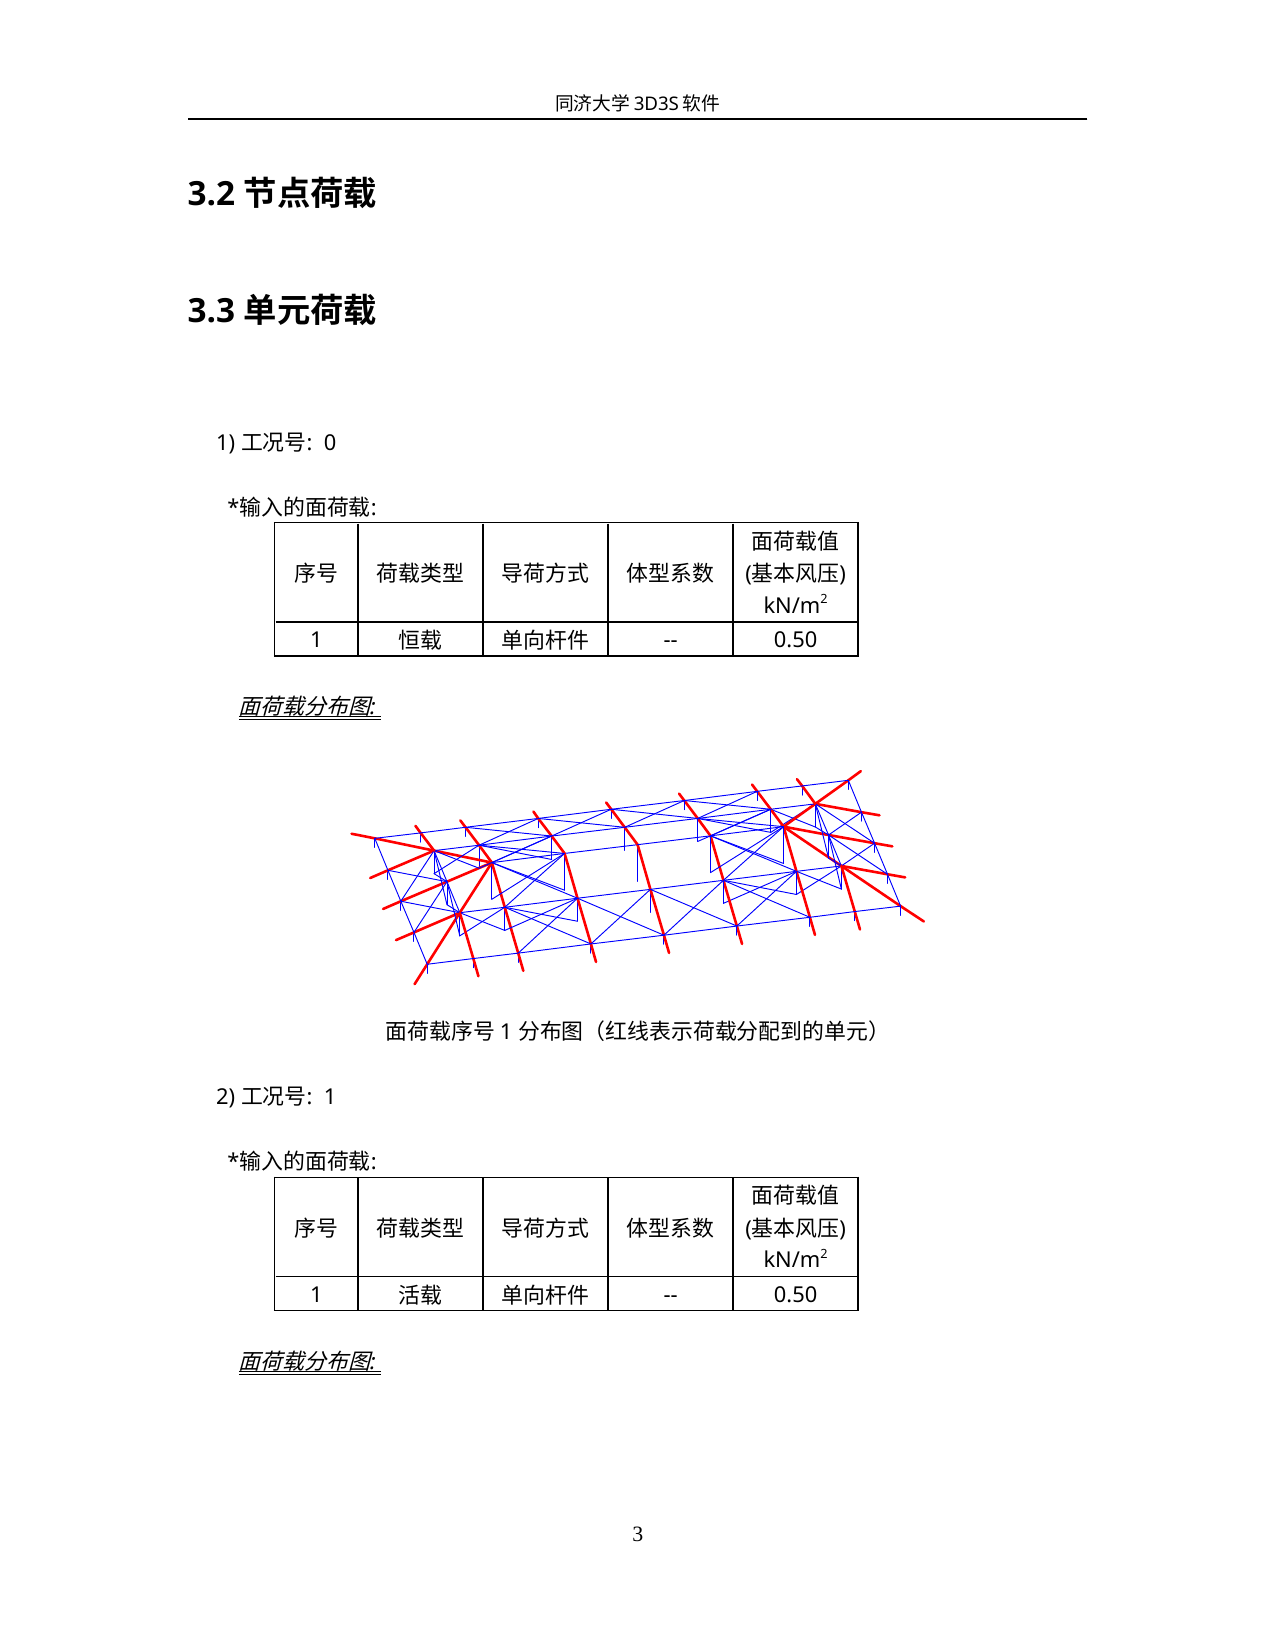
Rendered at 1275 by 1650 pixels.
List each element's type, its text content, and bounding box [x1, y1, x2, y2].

text *输入的面荷载: [187, 489, 1087, 522]
table_header 序号 [275, 523, 358, 621]
table_cell 单向杆件 [484, 623, 607, 655]
text 2) 工况号: 1 [187, 1079, 1087, 1112]
subtitle 3.3 单元荷载 [187, 275, 1087, 340]
table_cell 恒载 [359, 623, 482, 655]
table_cell 0.50 [734, 1277, 857, 1310]
text 1) 工况号: 0 [187, 424, 1087, 457]
table_header 导荷方式 [484, 1178, 607, 1276]
table_cell -- [609, 1277, 732, 1310]
table_header 荷载类型 [359, 523, 483, 621]
table_header 导荷方式 [484, 523, 608, 621]
table_cell 0.50 [734, 623, 857, 655]
table_header 面荷载值 (基本风压) kN/m2 [734, 1178, 857, 1276]
text 面荷载分布图: [187, 1344, 1087, 1376]
table_cell 单向杆件 [484, 1277, 607, 1310]
text 面荷载序号 1 分布图（红线表示荷载分配到的单元） [187, 1014, 1087, 1047]
text 面荷载分布图: [187, 689, 1087, 722]
table_cell 活载 [359, 1277, 482, 1310]
text *输入的面荷载: [187, 1144, 1087, 1177]
table_cell 1 [275, 622, 357, 655]
table_header 序号 [275, 1178, 357, 1276]
subtitle 3.2 节点荷载 [187, 159, 1087, 224]
table_header 荷载类型 [359, 1178, 482, 1276]
table_header 体型系数 [609, 1178, 732, 1276]
table_cell 1 [275, 1277, 357, 1310]
table_header 体型系数 [609, 523, 733, 621]
table_header 面荷载值 (基本风压) kN/m2 [734, 523, 857, 621]
table_cell -- [609, 623, 732, 655]
